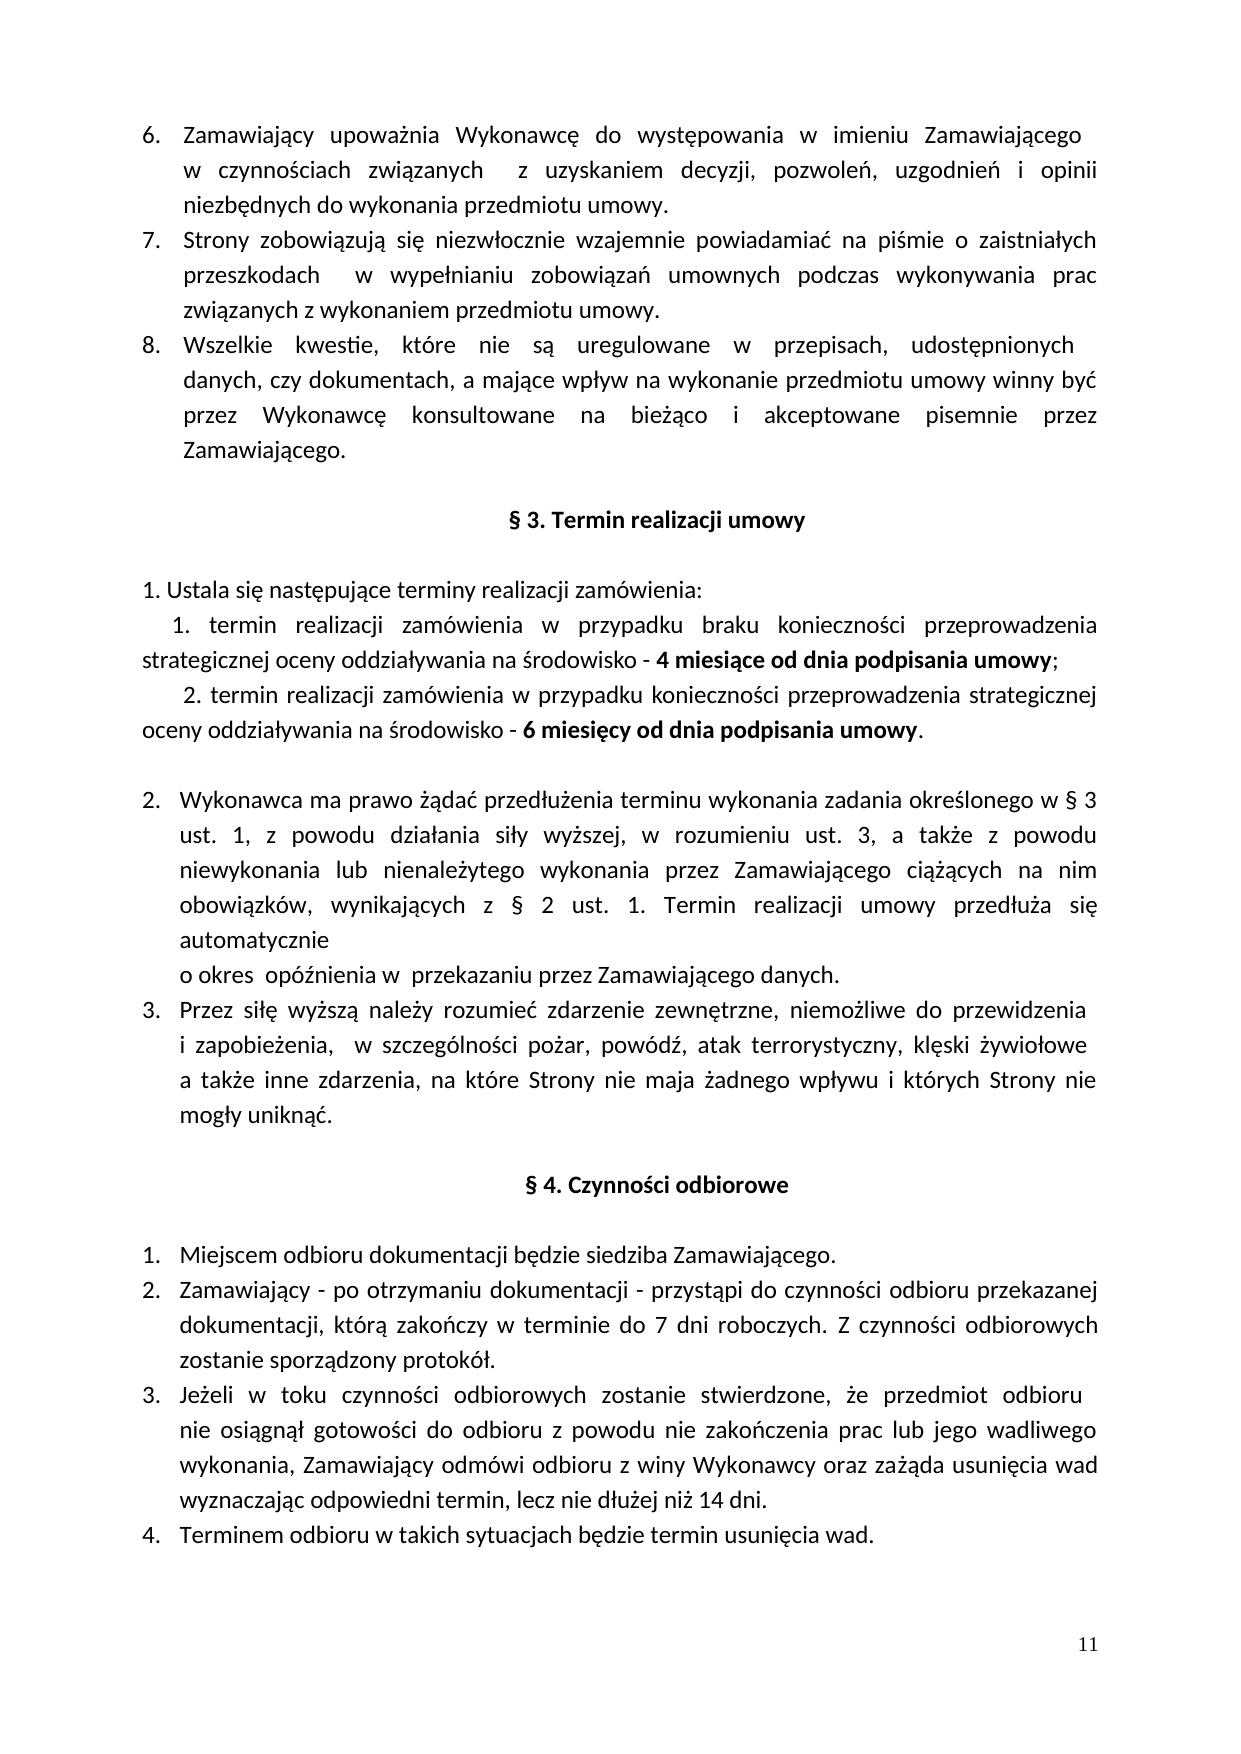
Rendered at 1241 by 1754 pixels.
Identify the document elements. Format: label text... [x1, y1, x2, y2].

list Wszelkie kwestie, które nie są uregulowane w przepisach, udostępnionych danych, czy dokumentach, a mające wpływ na wykonanie przedmiotu umowy winny być przez Wykonawcę konsultowane na bieżąco i akceptowane pisemnie przez Zamawiającego. [142, 329, 1098, 465]
list Miejscem odbioru dokumentacji będzie siedziba Zamawiającego. [142, 1239, 1098, 1270]
text § 3. Termin realizacji umowy [142, 504, 1098, 535]
list Jeżeli w toku czynności odbiorowych zostanie stwierdzone, że przedmiot odbioru nie osiągnął gotowości do odbioru z powodu nie zakończenia prac lub jego wadliwego wykonania, Zamawiający odmówi odbioru z winy Wykonawcy oraz zażąda usunięcia wad wyznaczając odpowiedni termin, lecz nie dłużej niż 14 dni. [142, 1379, 1098, 1515]
list Strony zobowiązują się niezwłocznie wzajemnie powiadamiać na piśmie o zaistniałych przeszkodach w wypełnianiu zobowiązań umownych podczas wykonywania prac związanych z wykonaniem przedmiotu umowy. [142, 224, 1098, 325]
subtitle 1. termin realizacji zamówienia w przypadku braku konieczności przeprowadzenia strategicznej oceny oddziaływania na środowisko - 4 miesiące od dnia podpisania umowy; [142, 609, 1098, 675]
text 2. termin realizacji zamówienia w przypadku konieczności przeprowadzenia strategicznej oceny oddziaływania na środowisko - 6 miesięcy od dnia podpisania umowy. [142, 679, 1098, 745]
subtitle 1. Ustala się następujące terminy realizacji zamówienia: [142, 574, 1098, 605]
list Zamawiający upoważnia Wykonawcę do występowania w imieniu Zamawiającego w czynnościach związanych z uzyskaniem decyzji, pozwoleń, uzgodnień i opinii niezbędnych do wykonania przedmiotu umowy. [142, 119, 1098, 220]
list Zamawiający - po otrzymaniu dokumentacji - przystąpi do czynności odbioru przekazanej dokumentacji, którą zakończy w terminie do 7 dni roboczych. Z czynności odbiorowych zostanie sporządzony protokół. [142, 1274, 1098, 1375]
list Terminem odbioru w takich sytuacjach będzie termin usunięcia wad. [142, 1519, 1098, 1550]
list Wykonawca ma prawo żądać przedłużenia terminu wykonania zadania określonego w § 3 ust. 1, z powodu działania siły wyższej, w rozumieniu ust. 3, a także z powodu niewykonania lub nienależytego wykonania przez Zamawiającego ciążących na nim obowiązków, wynikających z § 2 ust. 1. Termin realizacji umowy przedłuża się automatycznie o okres opóźnienia w przekazaniu przez Zamawiającego danych. [142, 784, 1098, 990]
text § 4. Czynności odbiorowe [142, 1169, 1098, 1200]
list Przez siłę wyższą należy rozumieć zdarzenie zewnętrzne, niemożliwe do przewidzenia i zapobieżenia, w szczególności pożar, powódź, atak terrorystyczny, klęski żywiołowe a także inne zdarzenia, na które Strony nie maja żadnego wpływu i których Strony nie mogły uniknąć. [142, 994, 1098, 1130]
